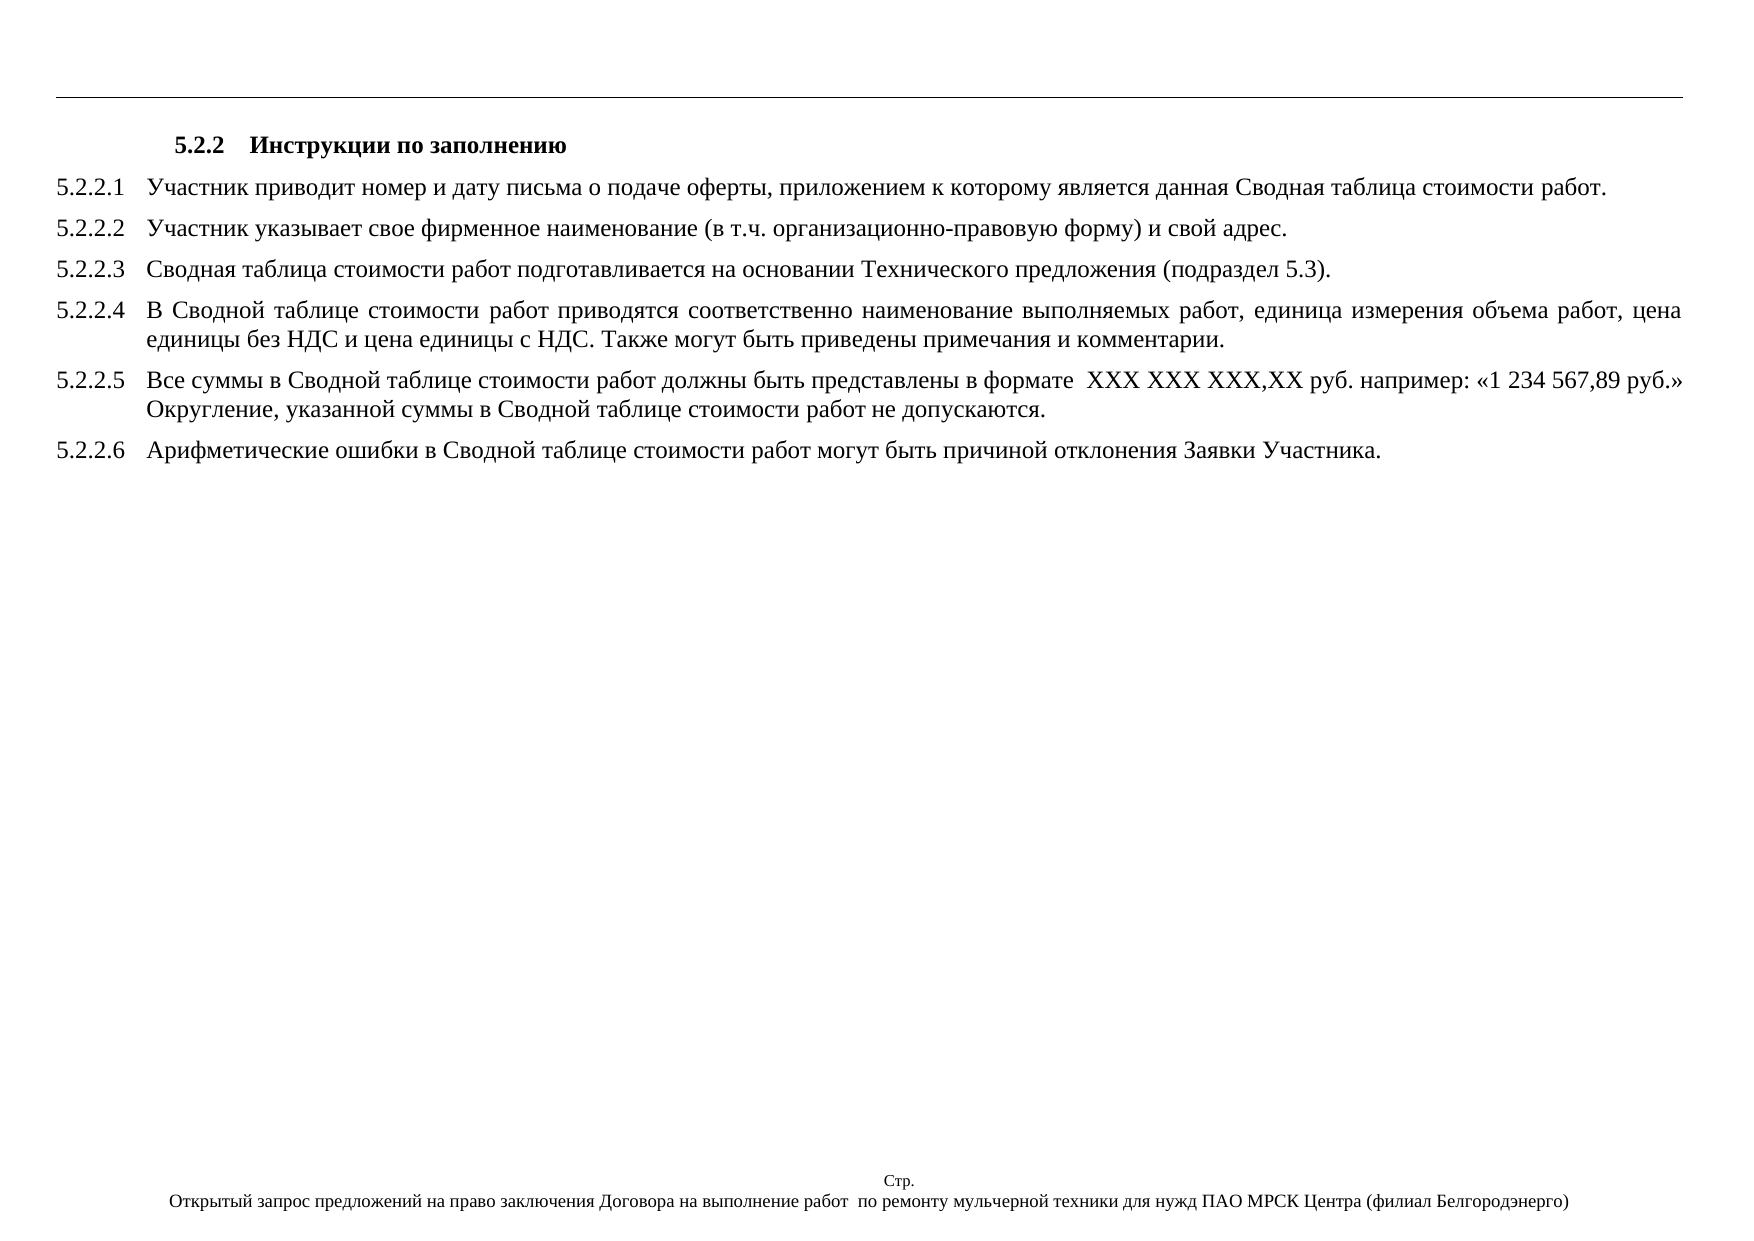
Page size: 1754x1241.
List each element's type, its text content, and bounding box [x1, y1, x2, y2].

list Все суммы в Сводной таблице стоимости работ должны быть представлены в формате XXX XXX XXX,XX руб. например: «1 234 567,89 руб.» Округление, указанной суммы в Сводной таблице стоимости работ не допускаются. [56, 366, 1683, 423]
list Участник приводит номер и дату письма о подаче оферты, приложением к которому является данная Сводная таблица стоимости работ. [56, 172, 1683, 201]
list Арифметические ошибки в Сводной таблице стоимости работ могут быть причиной отклонения Заявки Участника. [56, 436, 1683, 464]
list Сводная таблица стоимости работ подготавливается на основании Технического предложения (подраздел 5.3). [56, 254, 1683, 283]
list Участник указывает свое фирменное наименование (в т.ч. организационно-правовую форму) и свой адрес. [56, 213, 1683, 242]
list В Сводной таблице стоимости работ приводятся соответственно наименование выполняемых работ, единица измерения объема работ, цена единицы без НДС и цена единицы с НДС. Также могут быть приведены примечания и комментарии. [56, 296, 1683, 353]
subtitle Инструкции по заполнению [174, 131, 1683, 159]
